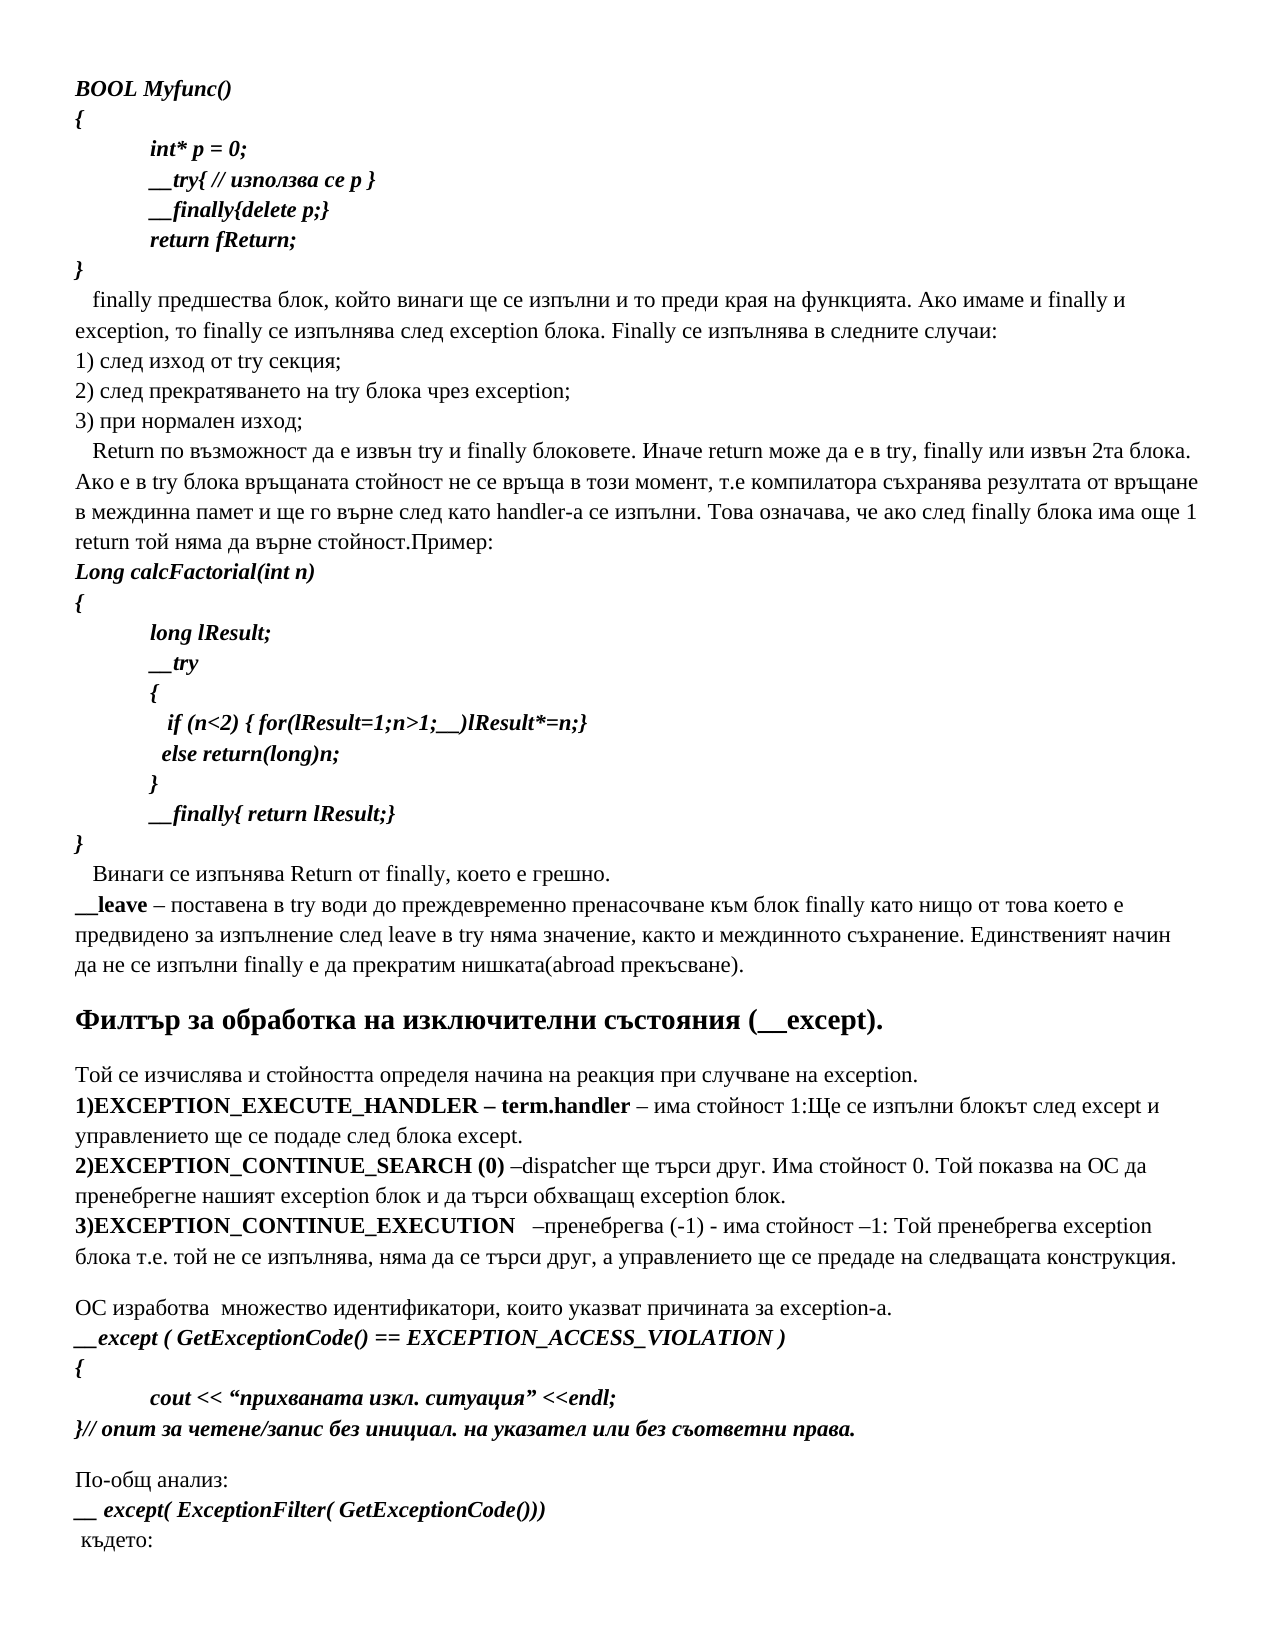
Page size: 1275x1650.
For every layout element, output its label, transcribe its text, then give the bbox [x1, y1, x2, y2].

text BOOL Myfunc() { int* p = 0; __try{ // използва се p } __finally{delete p;} return fReturn; } finally предшества блок, който винаги ще се изпълни и то преди края на функцията. Ако имаме и finally и exception, то finally се изпълнява след exception блока. Finally се изпълнява в следните случаи: 1) след изход от try секция; 2) след прекратяването на try блока чрез exception; 3) при нормален изход; Return по възможност да е извън try и finally блоковете. Иначе return може да е в try, finally или извън 2та блока. Ако е в try блока връщаната стойност не се връща в този момент, т.е компилатора съхранява резултата от връщане в междинна памет и ще го върне след като handler-а се изпълни. Това означава, че ако след finally блока има още 1 return той няма да върне стойност.Пример: Long calcFactorial(int n) { long lResult; __try { if (n<2) { for(lResult=1;n>1;__)lResult*=n;} else return(long)n; } __finally{ return lResult;} } Винаги се изпънява Return от finally, което е грешно. __leave – поставена в try води до преждевременно пренасочване към блок finally като нищо от това което е предвидено за изпълнение след leave в try няма значение, както и междинното съхранение. Единственият начин да не се изпълни finally е да прекратим нишката(abroad прекъсване). [75, 75, 1200, 977]
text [75, 1466, 1200, 1552]
text ОС изработва множество идентификатори, които указват причината за exception-а. __except ( GetExceptionCode() == EXCEPTION_ACCESS_VIOLATION ) { cout << “прихваната изкл. ситуация” <<endl; }// опит за четене/запис без инициал. на указател или без съответни права. [75, 1294, 1200, 1441]
text Филтър за обработка на изключителни състояния (__except). [75, 1002, 1200, 1036]
text Той се изчислява и стойността определя начина на реакция при случване на exception. 1)EXCEPTION_EXECUTE_HANDLER – term.handler – има стойност 1:Ще се изпълни блокът след except и управлението ще се подаде след блока except. 2)EXCEPTION_CONTINUE_SEARCH (0) –dispatcher ще търси друг. Има стойност 0. Той показва на ОС да пренебрегне нашият exception блок и да търси обхващащ exception блок. 3)EXCEPTION_CONTINUE_EXECUTION –пренебрегва (-1) - има стойност –1: Той пренебрегва exception блока т.е. той не се изпълнява, няма да се търси друг, а управлението ще се предаде на следващата конструкция. [75, 1061, 1200, 1269]
